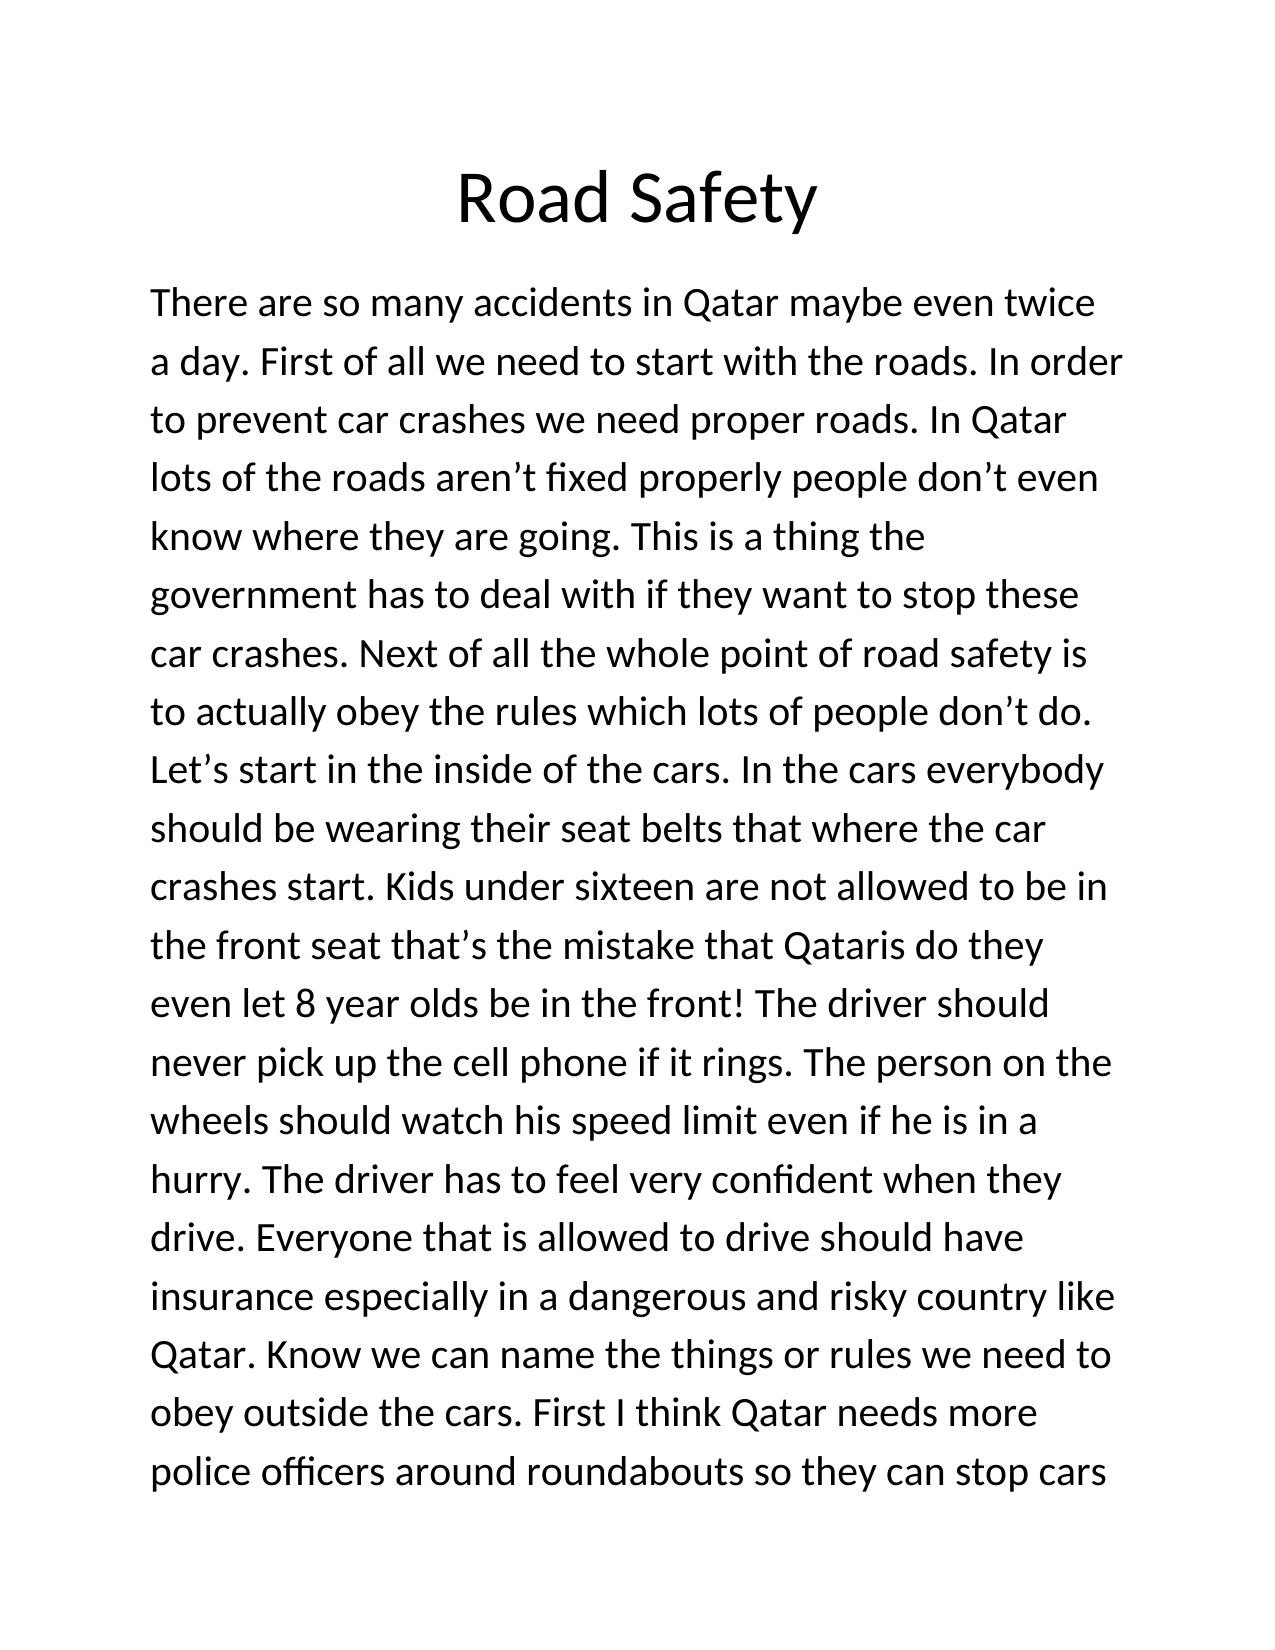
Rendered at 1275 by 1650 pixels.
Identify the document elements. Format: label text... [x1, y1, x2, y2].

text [150, 276, 1125, 1496]
text Road Safety [150, 150, 1125, 242]
